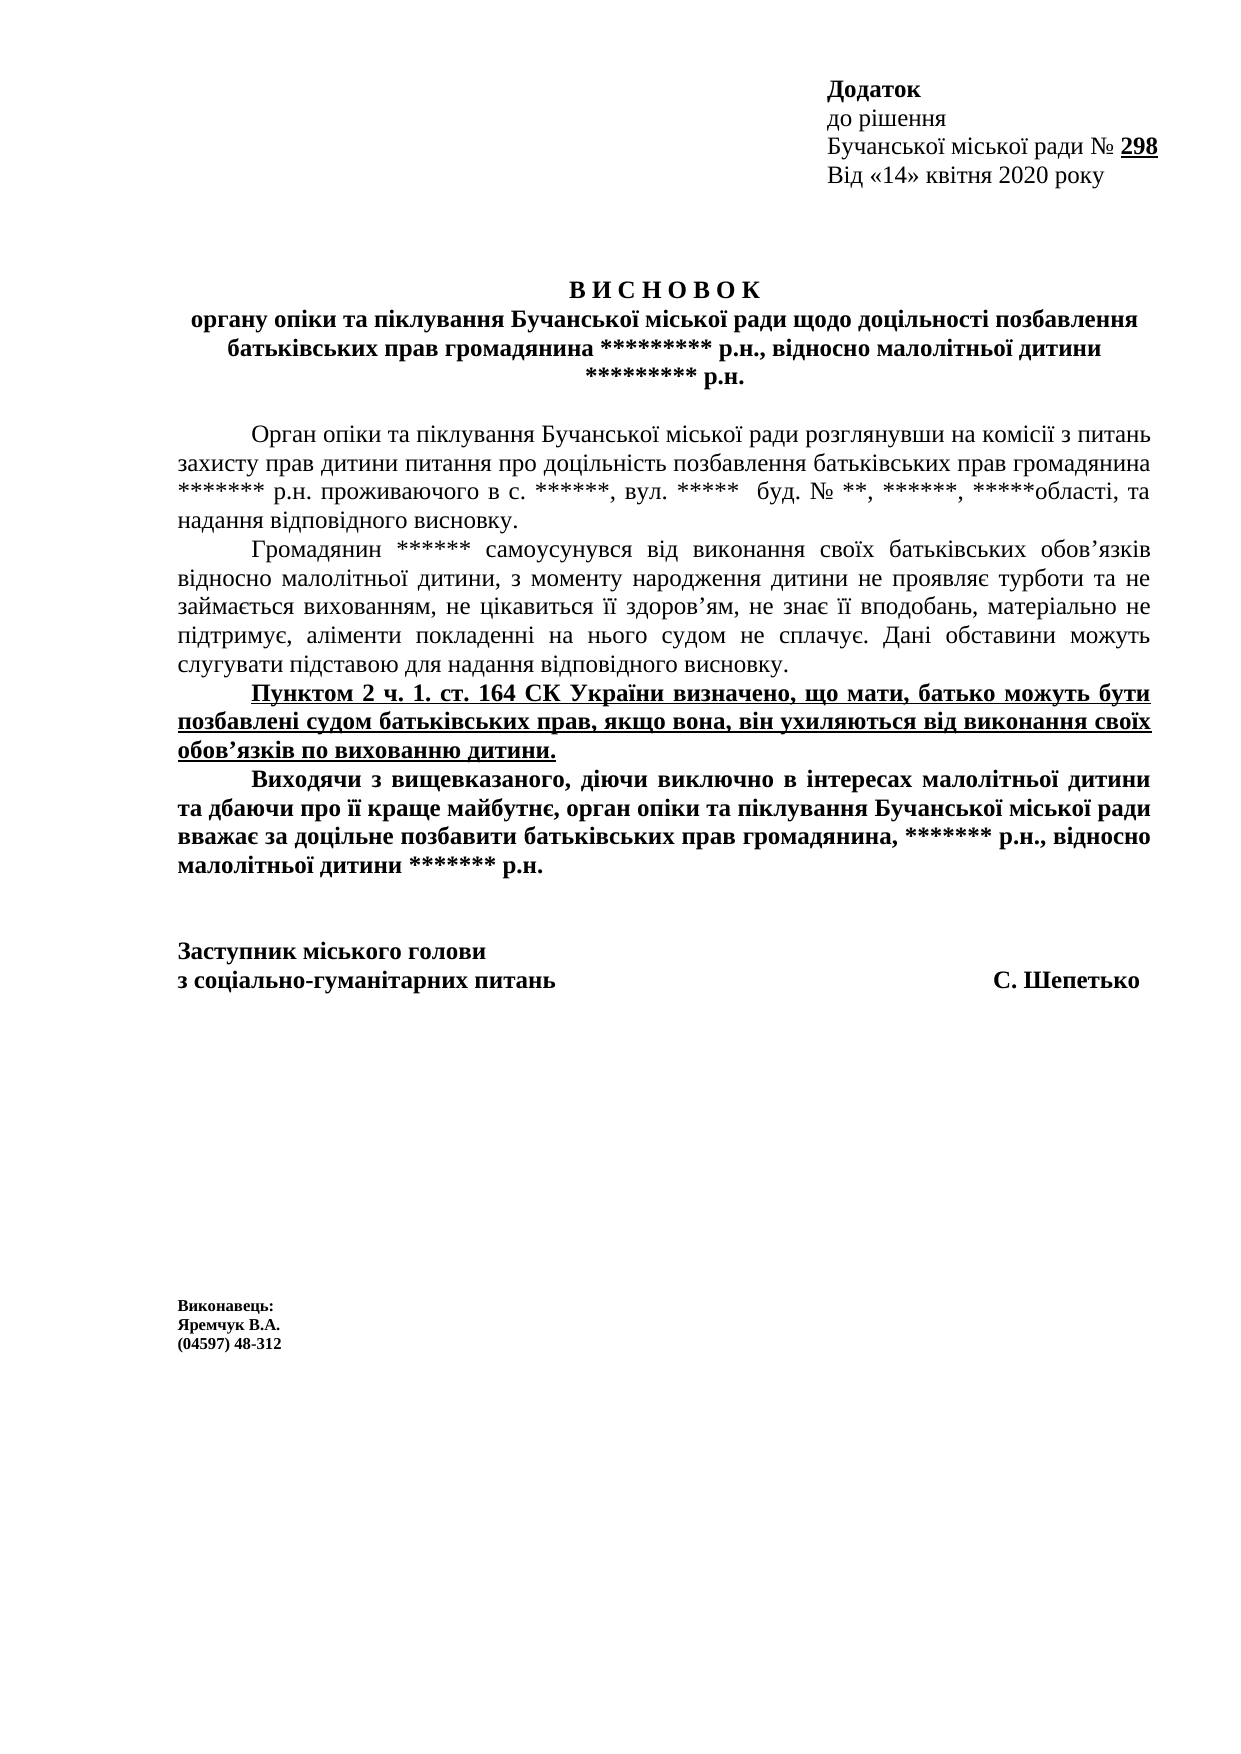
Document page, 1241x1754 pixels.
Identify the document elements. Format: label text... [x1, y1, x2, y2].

text до рішення [827, 103, 1152, 131]
text з соціально-гуманітарних питань С. Шепетько [177, 965, 1152, 994]
text Від «14» квітня 2020 року [827, 160, 1152, 189]
text Пунктом 2 ч. 1. ст. 164 СК України визначено, що мати, батько можуть бути позбавлені судом батьківських прав, якщо вона, він ухиляються від виконання своїх обов’язків по вихованню дитини. [177, 678, 1152, 731]
text органу опіки та піклування Бучанської міської ради щодо доцільності позбавлення [177, 304, 1152, 333]
text Виконавець: [177, 1296, 1152, 1315]
text Виходячи з вищевказаного, діючи виключно в інтересах малолітньої дитини та дбаючи про її краще майбутнє, орган опіки та піклування Бучанської міської ради вважає за доцільне позбавити батьківських прав громадянина, ******* р.н., відносно малолітньої дитини ******* р.н. [177, 764, 1152, 879]
text батьківських прав громадянина ********* р.н., відносно малолітньої дитини ********* р.н. [177, 333, 1152, 390]
text Орган опіки та піклування Бучанської міської ради розглянувши на комісії з питань захисту прав дитини питання про доцільність позбавлення батьківських прав громадянина ******* р.н. проживаючого в с. ******, вул. ***** буд. № **, ******, *****області, та надання відповідного висновку. [177, 419, 1152, 534]
text Бучанської міської ради № 298 [827, 131, 1208, 160]
text (04597) 48-312 [177, 1334, 1152, 1353]
text В И С Н О В О К [177, 275, 1152, 304]
text Яремчук В.А. [177, 1315, 1152, 1334]
text Громадянин ****** самоусунувся від виконання своїх батьківських обов’язків відносно малолітньої дитини, з моменту народження дитини не проявляє турботи та не займається вихованням, не цікавиться її здоров’ям, не знає її вподобань, матеріально не підтримує, аліменти покладенні на нього судом не сплачує. Дані обставини можуть слугувати підставою для надання відповідного висновку. [177, 534, 1152, 678]
text Пунктом 2 ч. 1. ст. 164 СК України визначено, що мати, батько можуть бути позбавлені судом батьківських прав, якщо вона, він ухиляються від виконання своїх обов’язків по вихованню дитини. [177, 732, 1152, 764]
text Додаток [827, 74, 1152, 103]
text Заступник міського голови [177, 936, 1152, 965]
